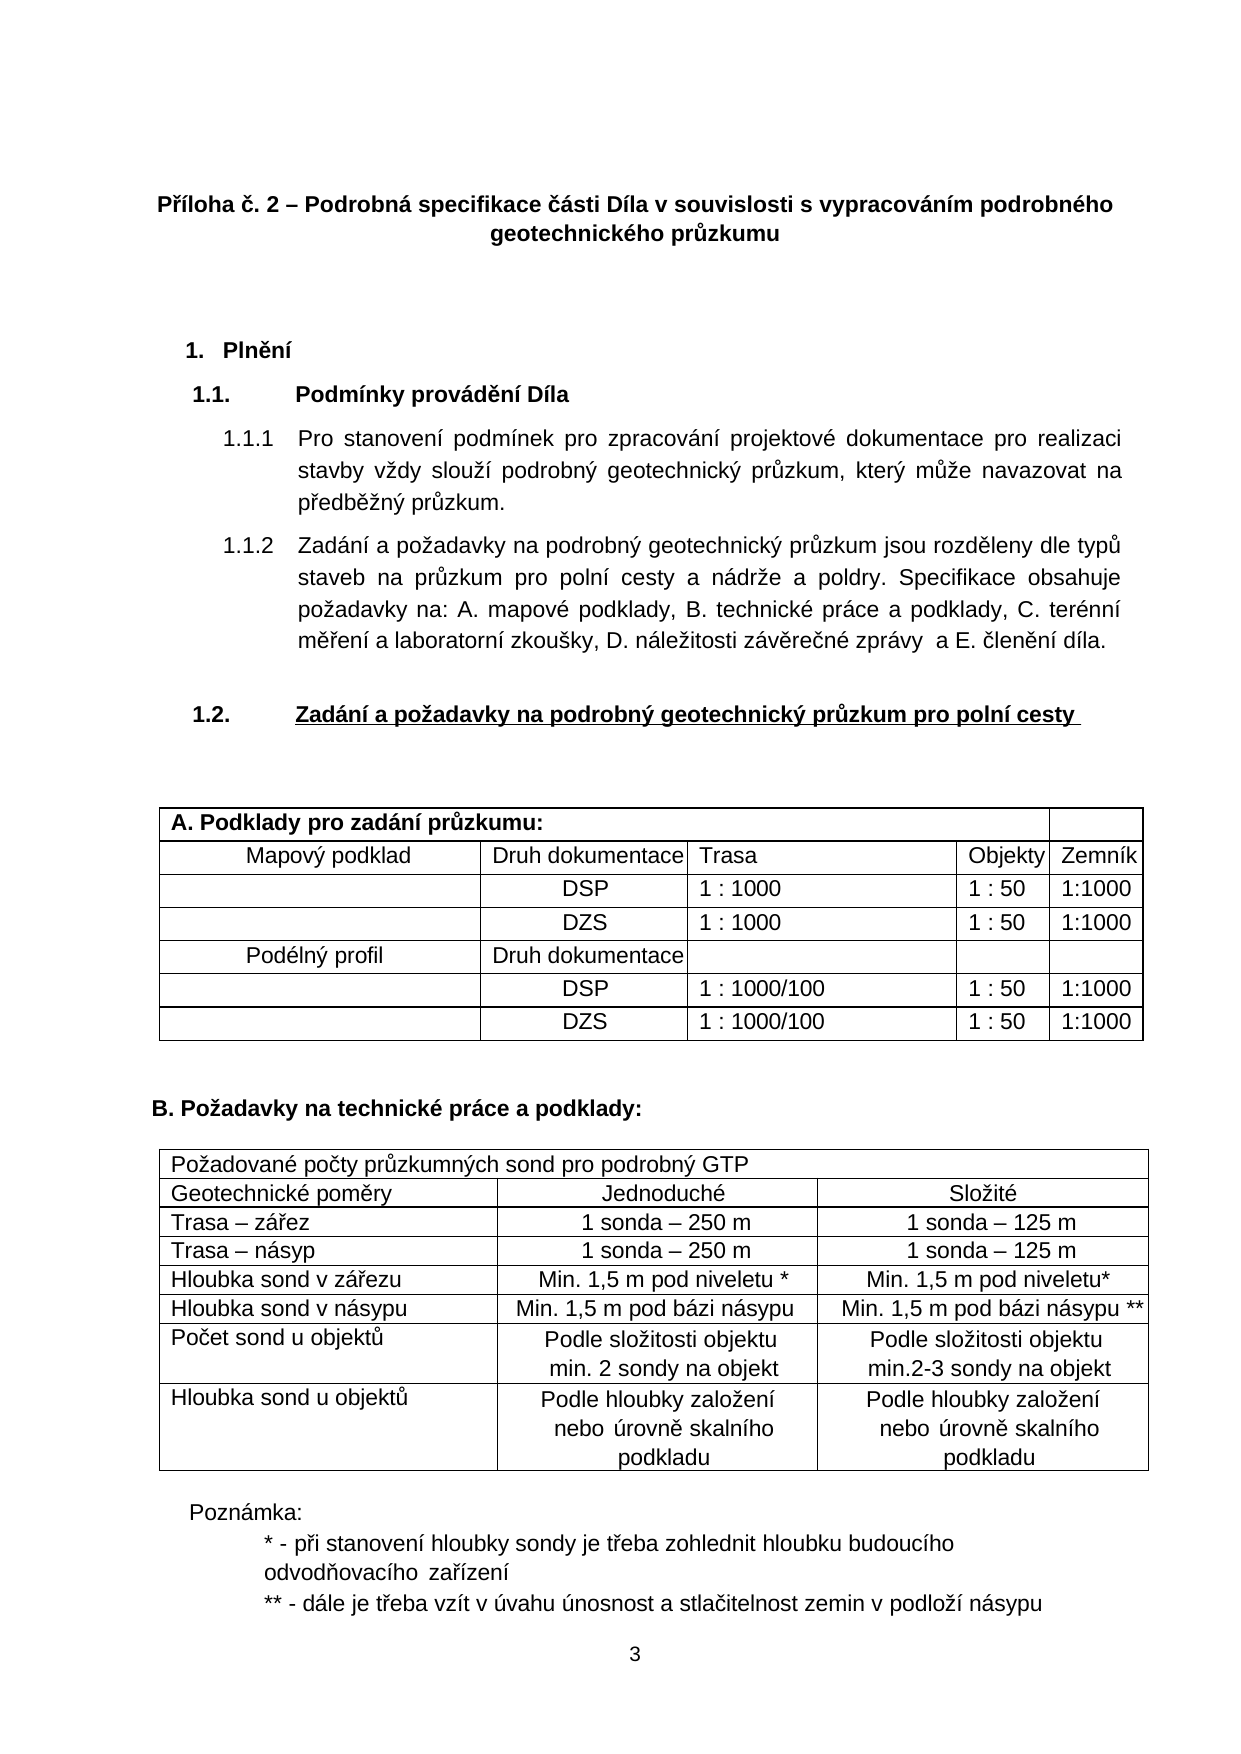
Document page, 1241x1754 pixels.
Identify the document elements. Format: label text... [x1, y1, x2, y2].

table_cell Min. 1,5 m pod niveletu* [818, 1266, 1148, 1294]
list Pro stanovení podmínek pro zpracování projektové dokumentace pro realizaci stavby vždy slouží podrobný geotechnický průzkum, který může navazovat na předběžný průzkum. [223, 425, 1122, 515]
table_cell [160, 875, 480, 907]
table_cell DSP [481, 974, 687, 1006]
table_cell Zemníky [1050, 842, 1142, 874]
table_cell [957, 941, 1049, 973]
table_cell Min. 1,5 m pod bázi násypu ** [498, 1295, 817, 1323]
table_cell 1 : 1000 [688, 908, 956, 940]
table_header [1050, 809, 1142, 840]
table_cell 1 sonda – 250 m [498, 1208, 817, 1236]
table_cell Geotechnické poměry [160, 1179, 497, 1206]
table_cell Podle složitosti objektu min. 2 sondy na objekt [498, 1324, 817, 1382]
table_cell Druh dokumentace [481, 842, 687, 874]
table_cell Složité [818, 1179, 1148, 1206]
table_cell Trasa [688, 842, 956, 874]
table_cell 1 sonda – 125 m [818, 1237, 1148, 1265]
table_cell [688, 941, 956, 973]
table_cell 1:1000 [1050, 1008, 1142, 1039]
text ** - dále je třeba vzít v úvahu únosnost a stlačitelnost zemin v podloží násypu [264, 1589, 1122, 1616]
table_cell 1:1000 [1050, 908, 1142, 940]
table_cell 1 : 50 [957, 875, 1049, 907]
table_cell Druh dokumentace [481, 941, 687, 973]
table_cell DSP [481, 875, 687, 907]
table_cell [1050, 941, 1142, 973]
list Zadání a požadavky na podrobný geotechnický průzkum jsou rozděleny dle typů staveb na průzkum pro polní cesty a nádrže a poldry. Specifikace obsahuje požadavky na: A. mapové podklady, B. technické práce a podklady, C. terénní měření a laboratorní zkoušky, D. náležitosti závěrečné zprávy a E. členění díla. [223, 532, 1122, 653]
table_cell [160, 908, 480, 940]
table_cell Objekty [957, 842, 1049, 874]
table_cell Hloubka sond v zářezu [160, 1266, 497, 1294]
table_cell 1 : 50 [957, 908, 1049, 940]
table_cell Trasa – zářez [160, 1208, 497, 1236]
table_cell [160, 974, 480, 1006]
text B. Požadavky na technické práce a podklady: [151, 1095, 1122, 1121]
table_cell 1 sonda – 250 m [498, 1237, 817, 1265]
table_cell Podle složitosti objektu min.2-3 sondy na objekt [818, 1324, 1148, 1382]
table_cell 1 : 50 [957, 974, 1049, 1006]
subtitle Příloha č. 2 – Podrobná specifikace části Díla v souvislosti s vypracováním podrobného geotechnického průzkumu [148, 189, 1122, 248]
table_cell Trasa – násyp [160, 1237, 497, 1265]
table_cell 1:1000 [1050, 974, 1142, 1006]
list Zadání a požadavky na podrobný geotechnický průzkum pro polní cesty [192, 701, 1122, 728]
table_cell Podle hloubky založení nebo úrovně skalního podkladu [498, 1384, 817, 1470]
table_cell Mapový podklad [160, 842, 480, 874]
text Poznámka: [189, 1498, 1122, 1525]
table_header Požadované počty průzkumných sond pro podrobný GTP [160, 1150, 1148, 1177]
table_cell 1 sonda – 125 m [818, 1208, 1148, 1236]
table_cell 1 : 1000/100 [688, 1008, 956, 1039]
table_cell Hloubka sond v násypu [160, 1295, 497, 1323]
table_cell Počet sond u objektů [160, 1324, 497, 1382]
table_cell 1 : 1000 [688, 875, 956, 907]
table_cell 1 : 50 [957, 1008, 1049, 1039]
table_cell Min. 1,5 m pod bázi násypu ** [818, 1295, 1148, 1323]
table_cell DZS [481, 1008, 687, 1039]
table_cell 1:1000 [1050, 875, 1142, 907]
table_cell Min. 1,5 m pod niveletu * [498, 1266, 817, 1294]
table_cell [160, 1008, 480, 1039]
table_cell 1 : 1000/100 [688, 974, 956, 1006]
table_header A. Podklady pro zadání průzkumu: [160, 809, 1049, 840]
text * - při stanovení hloubky sondy je třeba zohlednit hloubku budoucího odvodňovacího zařízení [264, 1530, 1063, 1586]
table_cell Podle hloubky založení nebo úrovně skalního podkladu [818, 1384, 1148, 1470]
table_cell Hloubka sond u objektů [160, 1384, 497, 1470]
table_cell Jednoduché [498, 1179, 817, 1206]
list Plnění [185, 337, 1122, 363]
list Podmínky provádění Díla [192, 381, 1122, 408]
table_cell DZS [481, 908, 687, 940]
table_cell Podélný profil [160, 941, 480, 973]
